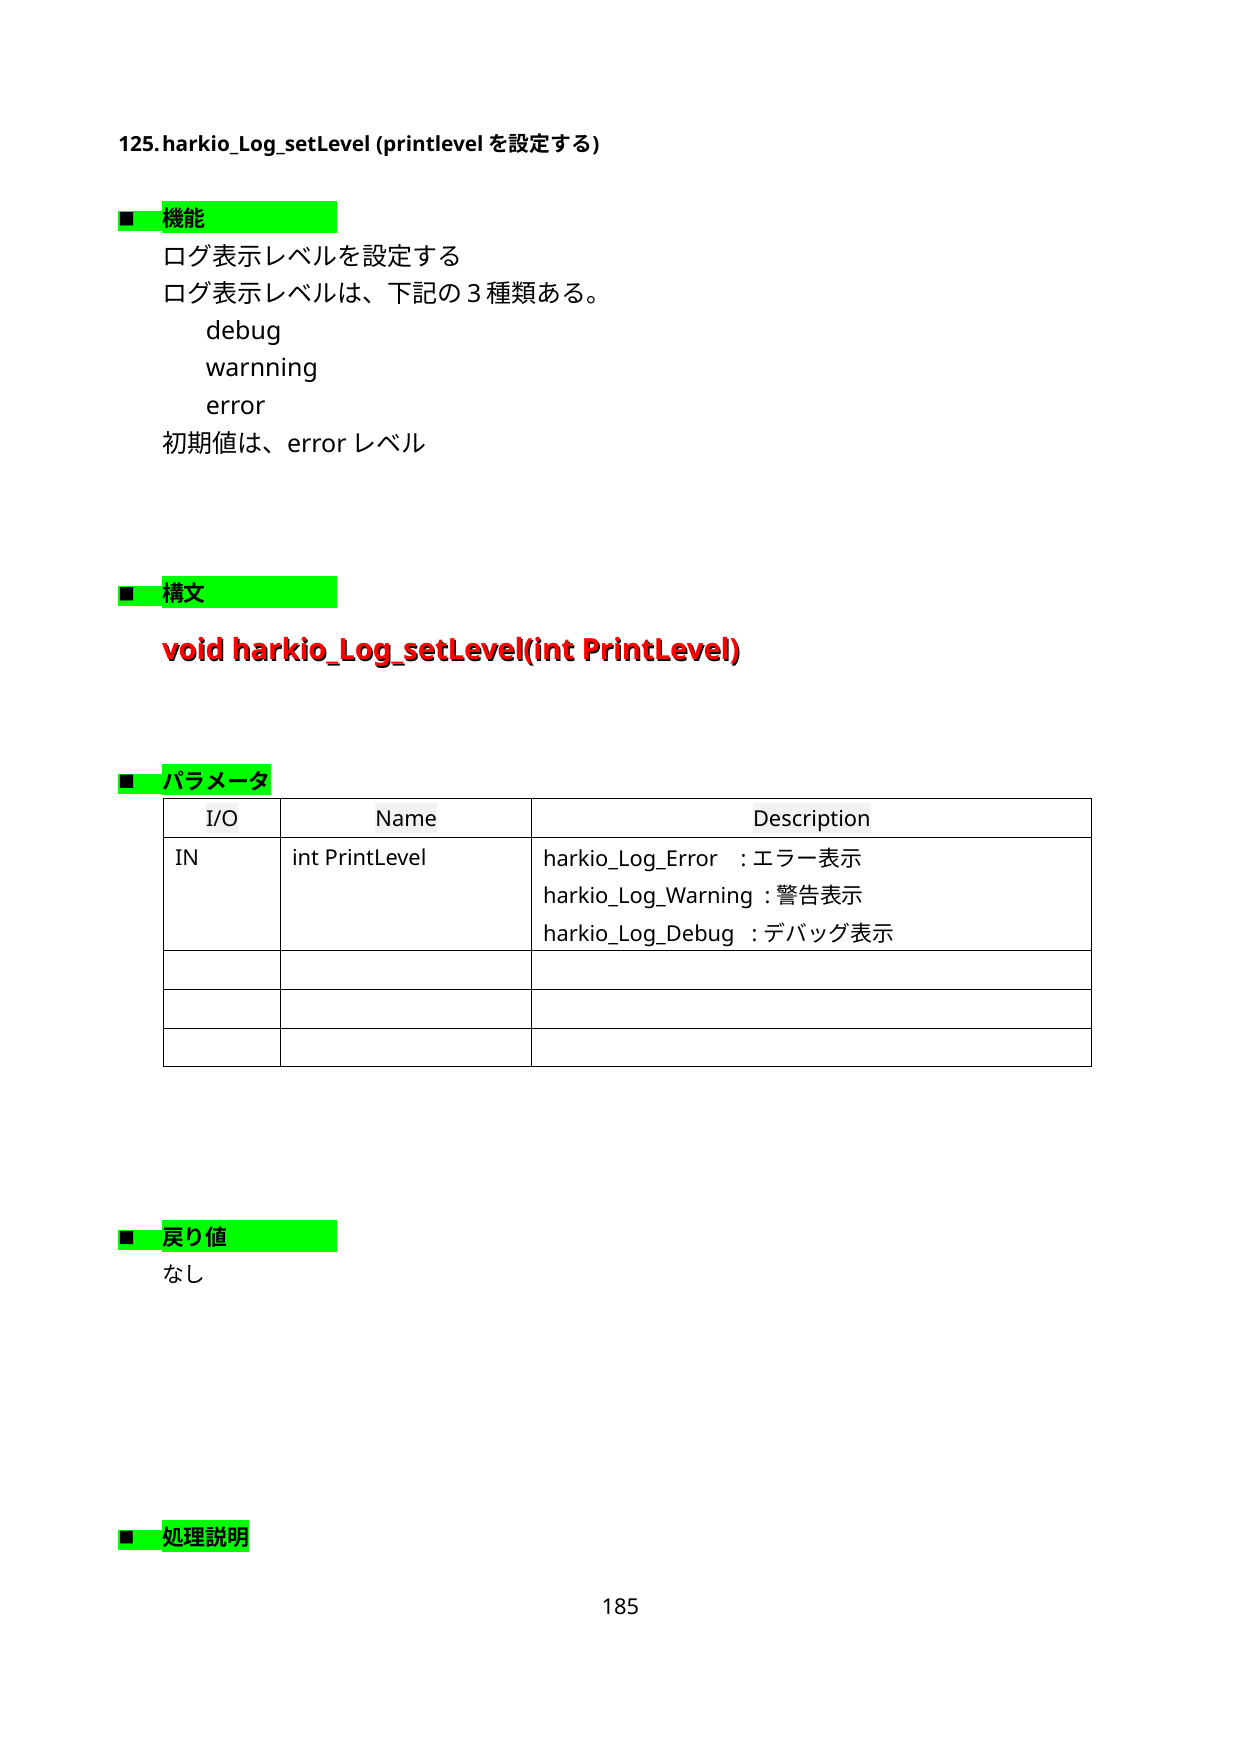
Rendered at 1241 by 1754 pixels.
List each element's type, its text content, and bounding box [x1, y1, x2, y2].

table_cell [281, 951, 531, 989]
subtitle harkio_Log_setLevel (printlevelを設定する) [118, 123, 1122, 161]
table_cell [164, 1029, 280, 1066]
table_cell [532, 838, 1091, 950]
list 戻り値 [118, 1217, 1122, 1254]
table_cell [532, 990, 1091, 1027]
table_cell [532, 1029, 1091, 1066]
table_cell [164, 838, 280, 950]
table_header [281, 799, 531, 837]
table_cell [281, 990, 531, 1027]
list void harkio_Log_setLevel(int PrintLevel) [162, 611, 1122, 686]
list 処理説明 [118, 1517, 1122, 1554]
list 機能 [118, 198, 1122, 236]
list ログ表示レベルを設定する [162, 236, 1122, 273]
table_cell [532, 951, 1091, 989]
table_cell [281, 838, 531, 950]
list warnning [162, 348, 1122, 386]
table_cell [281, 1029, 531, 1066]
list なし [162, 1254, 1122, 1292]
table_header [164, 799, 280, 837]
list error [162, 386, 1122, 423]
list ログ表示レベルは、下記の3種類ある。 [162, 273, 1122, 311]
list debug [162, 311, 1122, 348]
list 構文 [118, 573, 1122, 611]
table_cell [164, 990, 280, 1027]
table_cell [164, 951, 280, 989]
list 初期値は、errorレベル [162, 423, 1122, 461]
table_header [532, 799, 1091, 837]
list パラメータ [118, 761, 1122, 798]
